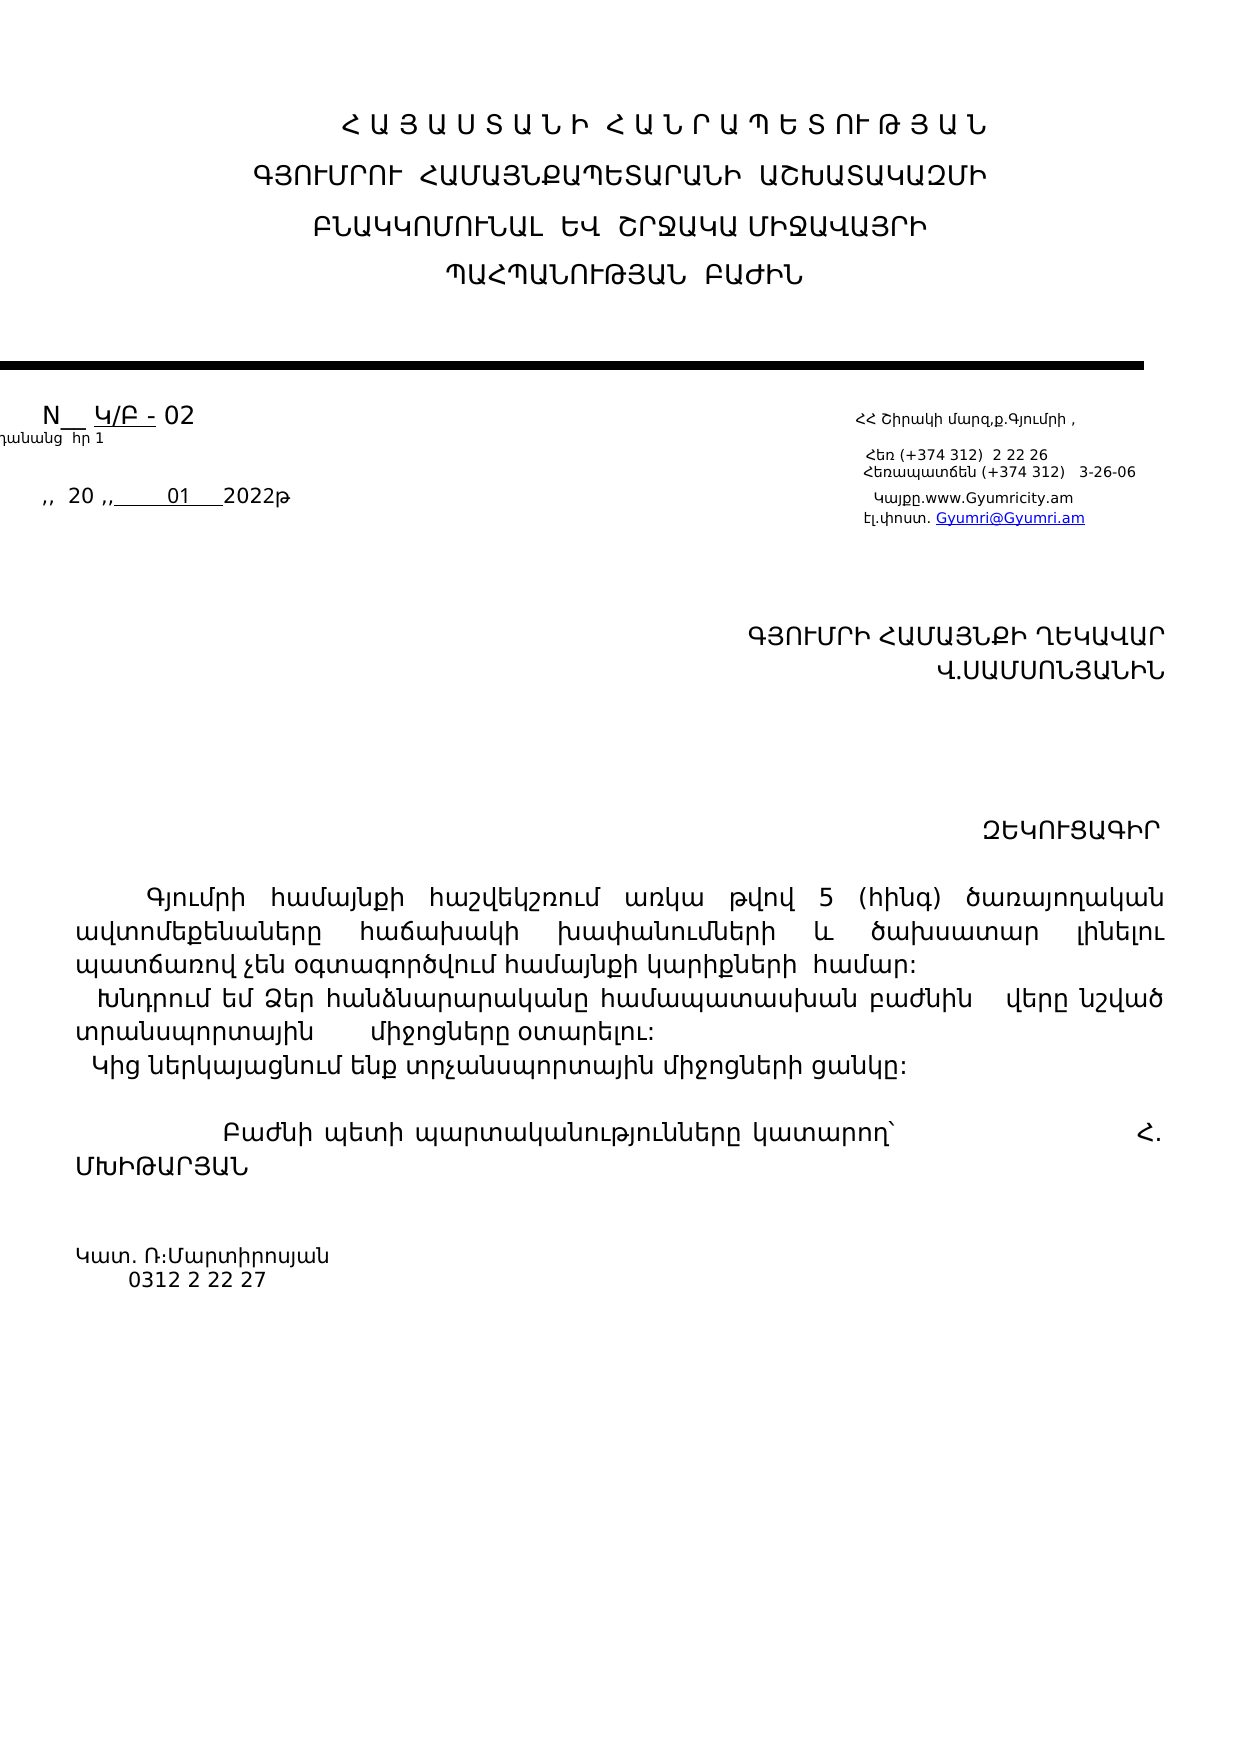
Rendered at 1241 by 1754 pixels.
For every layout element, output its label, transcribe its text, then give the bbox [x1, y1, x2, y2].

text ՊԱՀՊԱՆՈՒԹՅԱՆ ԲԱԺԻՆ [75, 259, 1165, 291]
text N__ Կ/Բ - 02 ՀՀ Շիրակի մարզ,ք.Գյումրի , Վարդանանց հր 1 [0, 401, 1165, 447]
text Հ Ա Յ Ա Ս Տ Ա Ն Ի Հ Ա Ն Ր Ա Պ Ե Տ ՈՒ Թ Յ Ա Ն [75, 109, 1165, 141]
text ԳՅՈՒՄՐԻ ՀԱՄԱՅՆՔԻ ՂԵԿԱՎԱՐ [75, 526, 1165, 653]
text ,, 20 ,, 01 2022թ Կայքը.www.Gyumricity.am [0, 481, 1165, 509]
text էլ.փոստ. Gyumri@Gyumri.am [75, 509, 1165, 526]
text Հեռապատճեն (+374 312) 3-26-06 [0, 464, 1165, 481]
text ԶԵԿՈՒՑԱԳԻՐ Գյումրի համայնքի հաշվեկշռում առկա թվով 5 (հինգ) ծառայողական ավտոմեքենաները հաճախակի խափանումների և ծախսատար լինելու պատճառով չեն օգտագործվում համայնքի կարիքների համար: Խնդրում եմ Ձեր հանձնարարականը համապատասխան բաժնին վերը նշված տրանսպորտային միջոցները օտարելու: Կից ներկայացնում ենք տրչանսպորտային միջոցների ցանկը: [75, 716, 1165, 1080]
text Վ.ՍԱՄՍՈՆՅԱՆԻՆ [75, 653, 1165, 716]
text Բաժնի պետի պարտականությունները կատարող՝ Հ. ՄԽԻԹԱՐՅԱՆ [75, 1118, 1165, 1181]
text ԲՆԱԿԿՈՄՈՒՆԱԼ ԵՎ ՇՐՋԱԿԱ ՄԻՋԱՎԱՅՐԻ [75, 212, 1165, 243]
text Հեռ (+374 312) 2 22 26 [0, 447, 1165, 464]
text ԳՅՈՒՄՐՈՒ ՀԱՄԱՅՆՔԱՊԵՏԱՐԱՆԻ ԱՇԽԱՏԱԿԱԶՄԻ [75, 156, 1165, 193]
text Կատ. Ռ։Մարտիրոսյան 0312 2 22 27 [75, 1214, 1165, 1292]
